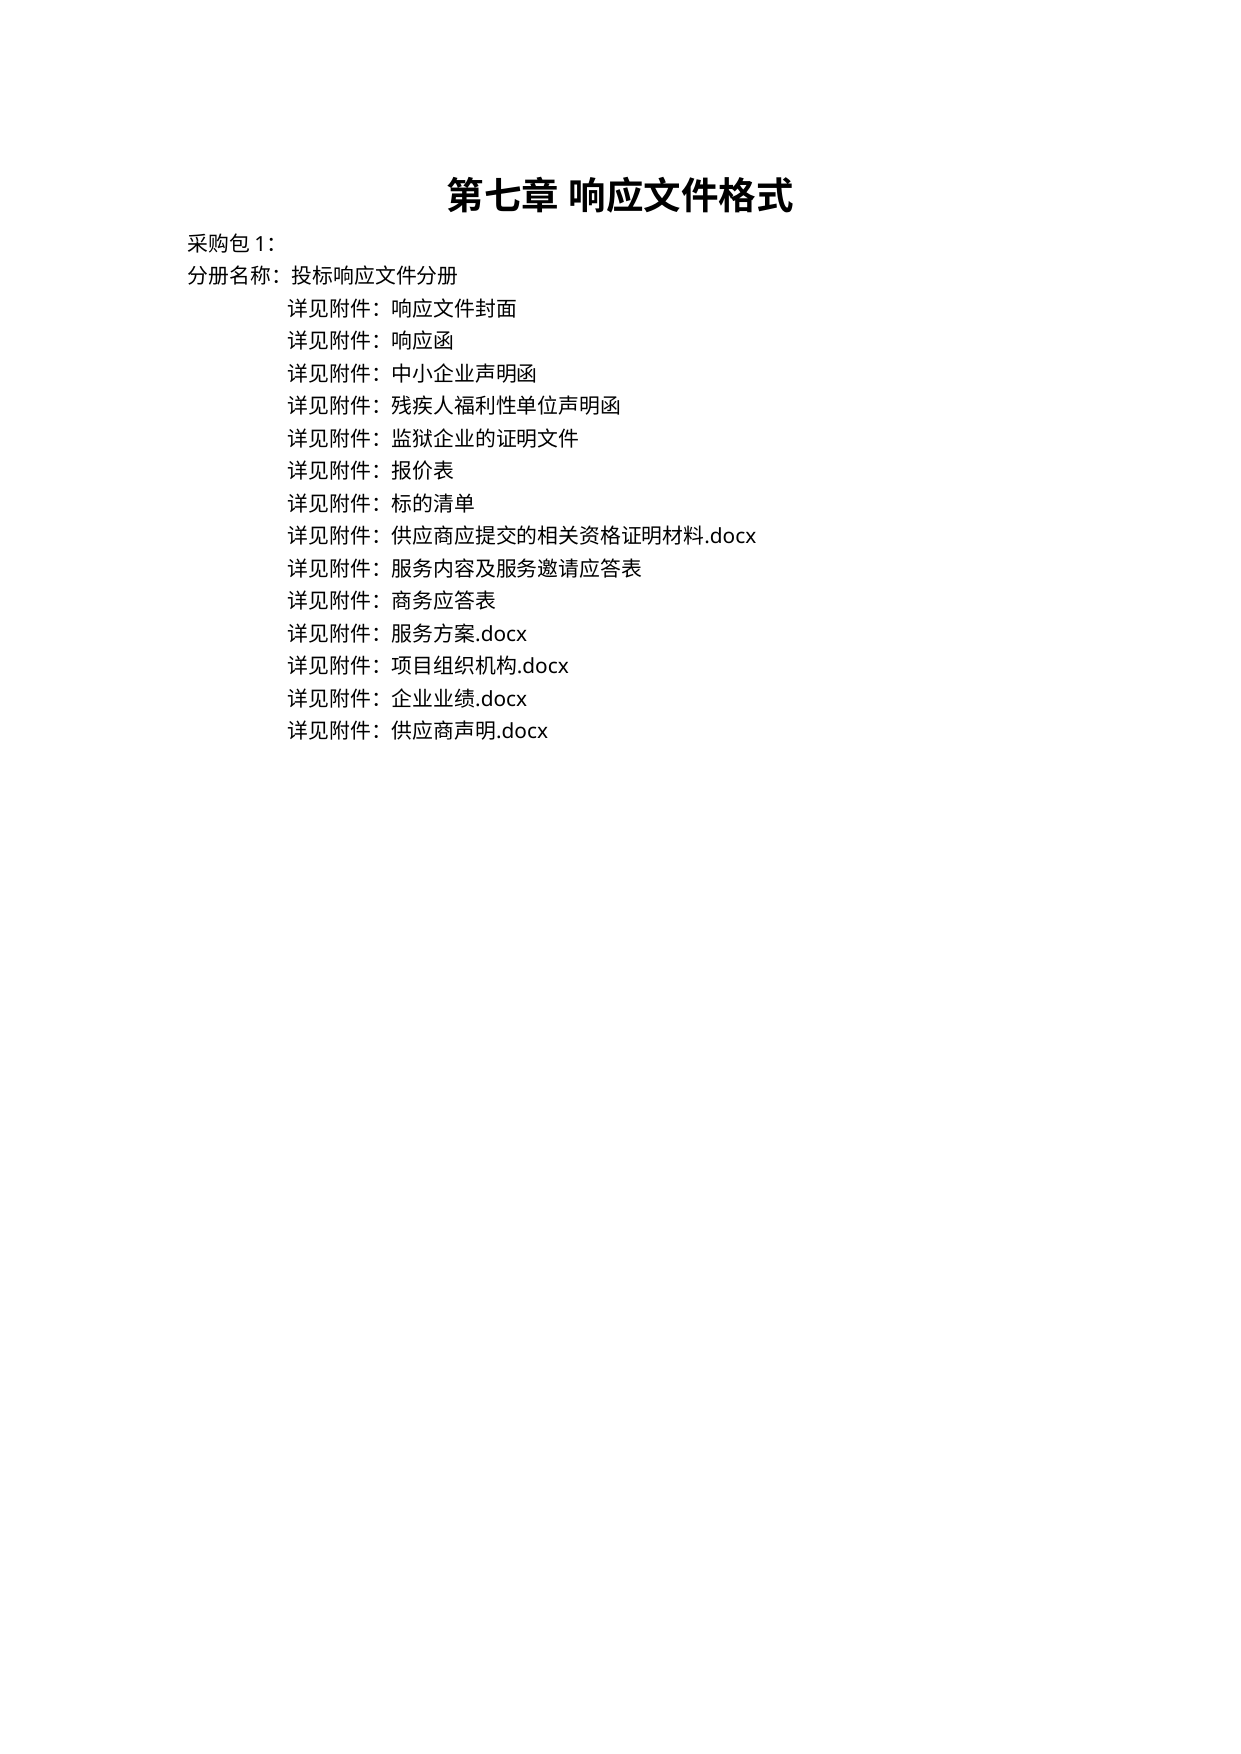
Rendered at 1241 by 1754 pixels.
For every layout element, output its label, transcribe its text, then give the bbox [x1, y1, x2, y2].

text 详见附件：报价表 [187, 454, 1053, 487]
text 详见附件：中小企业声明函 [187, 357, 1053, 389]
text 详见附件：服务内容及服务邀请应答表 [187, 552, 1053, 584]
text 详见附件：服务方案.docx [187, 617, 1053, 649]
text 采购包1： [187, 227, 1053, 259]
text 详见附件：响应函 [187, 324, 1053, 357]
text 详见附件：标的清单 [187, 487, 1053, 519]
text 第七章 响应文件格式 [187, 162, 1053, 227]
text 详见附件：供应商应提交的相关资格证明材料.docx [187, 519, 1053, 552]
text 详见附件：监狱企业的证明文件 [187, 422, 1053, 454]
text 详见附件：商务应答表 [187, 584, 1053, 617]
text 详见附件：项目组织机构.docx [187, 649, 1053, 682]
text 详见附件：响应文件封面 [187, 292, 1053, 324]
text 分册名称：投标响应文件分册 [187, 259, 1053, 292]
text 详见附件：残疾人福利性单位声明函 [187, 389, 1053, 422]
text 详见附件：企业业绩.docx [187, 682, 1053, 714]
text 详见附件：供应商声明.docx [187, 714, 1053, 747]
